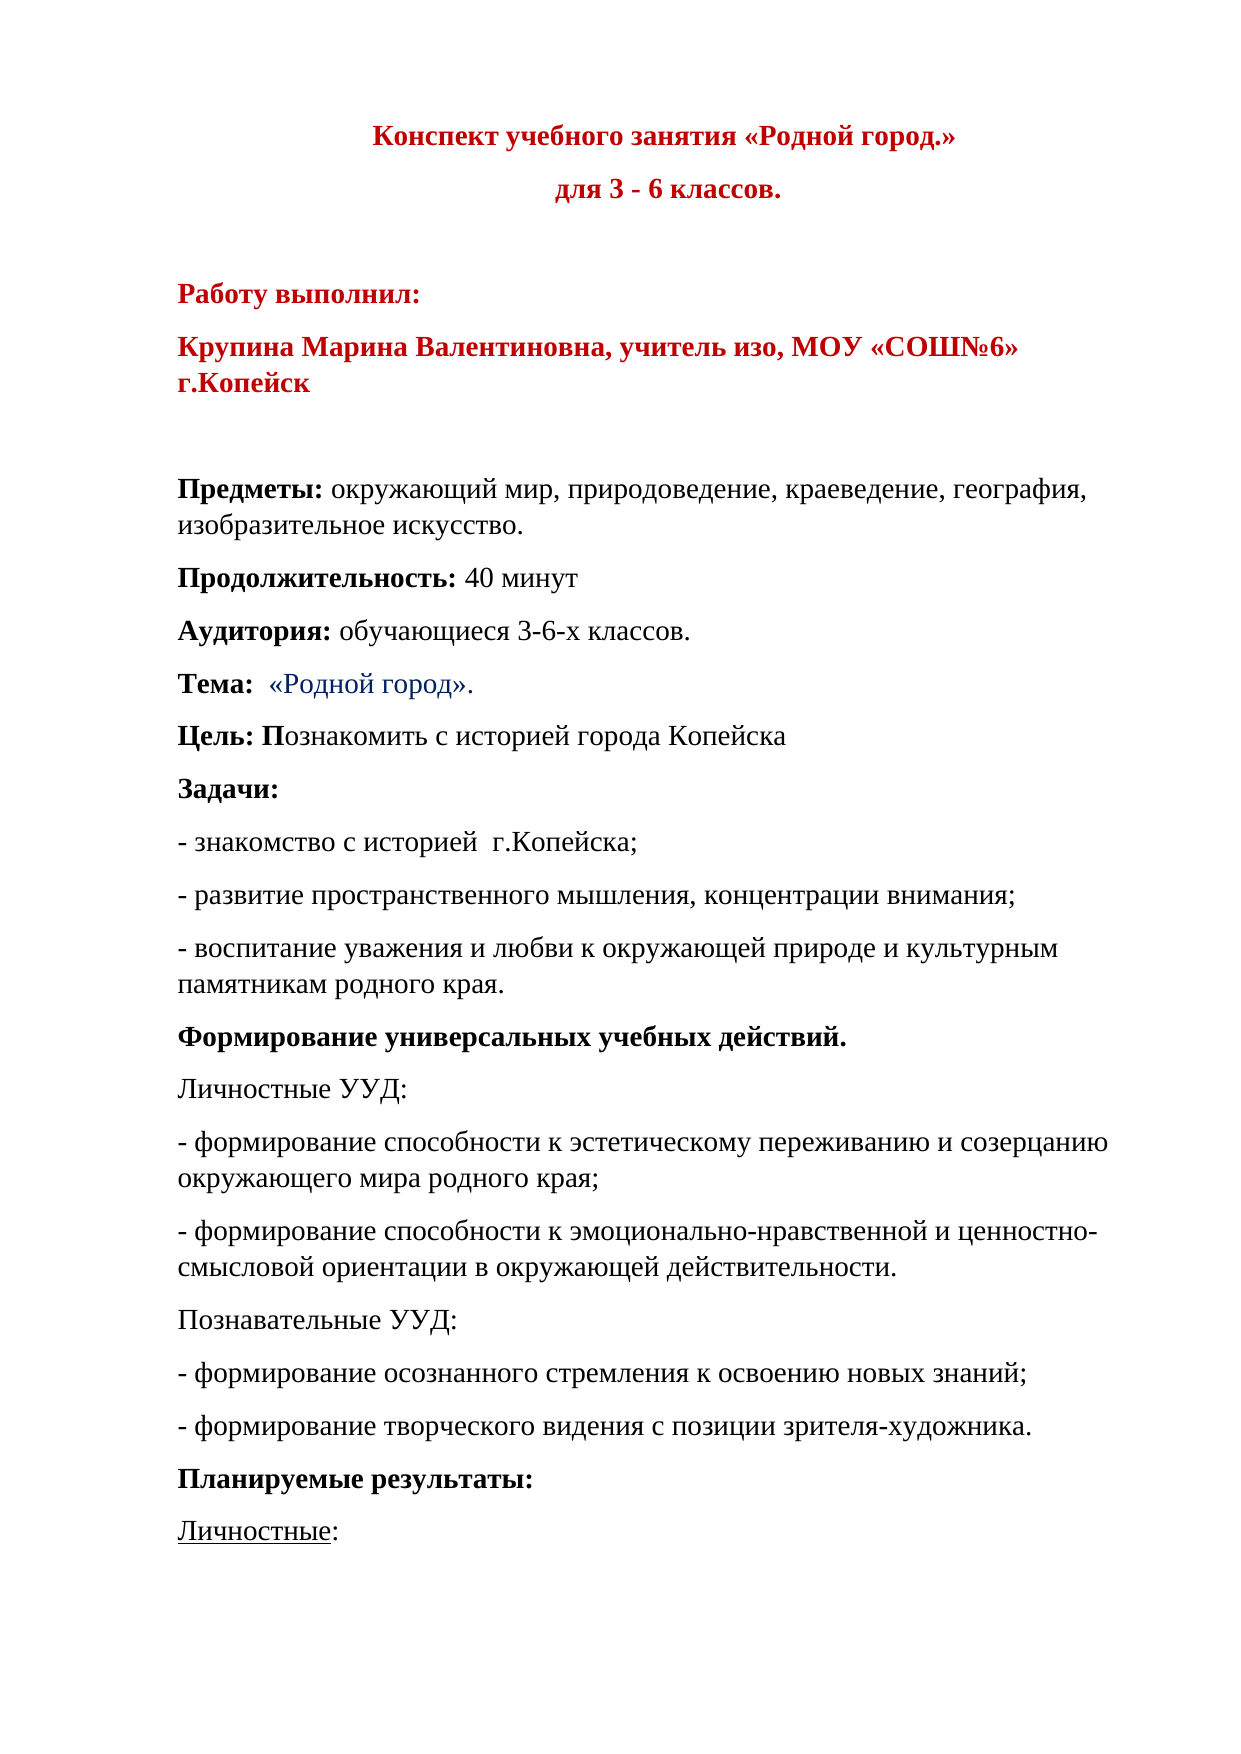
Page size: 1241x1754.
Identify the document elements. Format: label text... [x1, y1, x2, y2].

text Работу выполнил: [177, 277, 1152, 310]
text Предметы: окружающий мир, природоведение, краеведение, география, изобразительное искусство. [177, 471, 1152, 541]
text Конспект учебного занятия «Родной город.» [177, 118, 1152, 152]
text Цель: Познакомить с историей города Копейска [177, 718, 1152, 752]
text Аудитория: обучающиеся 3-6-х классов. [177, 613, 1152, 646]
text - воспитание уважения и любви к окружающей природе и культурным памятникам родного края. [177, 930, 1152, 999]
text Личностные: [177, 1513, 1152, 1547]
text Личностные УУД: [177, 1072, 1152, 1105]
text - формирование способности к эмоционально-нравственной и ценностно-смысловой ориентации в окружающей действительности. [177, 1213, 1152, 1283]
text Формирование универсальных учебных действий. [177, 1019, 1152, 1052]
text - формирование осознанного стремления к освоению новых знаний; [177, 1355, 1152, 1389]
text - знакомство с историей г.Копейска; [177, 824, 1152, 858]
text Задачи: [177, 771, 1152, 805]
text Крупина Марина Валентиновна, учитель изо, МОУ «СОШ№6» г.Копейск [177, 329, 1152, 399]
text Тема: «Родной город». [177, 666, 1152, 699]
text Познавательные УУД: [177, 1302, 1152, 1336]
text - формирование способности к эстетическому переживанию и созерцанию окружающего мира родного края; [177, 1124, 1152, 1194]
text Планируемые результаты: [177, 1461, 1152, 1494]
text для 3 - 6 классов. [177, 171, 1152, 204]
text - развитие пространственного мышления, концентрации внимания; [177, 877, 1152, 911]
text - формирование творческого видения с позиции зрителя-художника. [177, 1408, 1152, 1441]
text Продолжительность: 40 минут [177, 560, 1152, 594]
